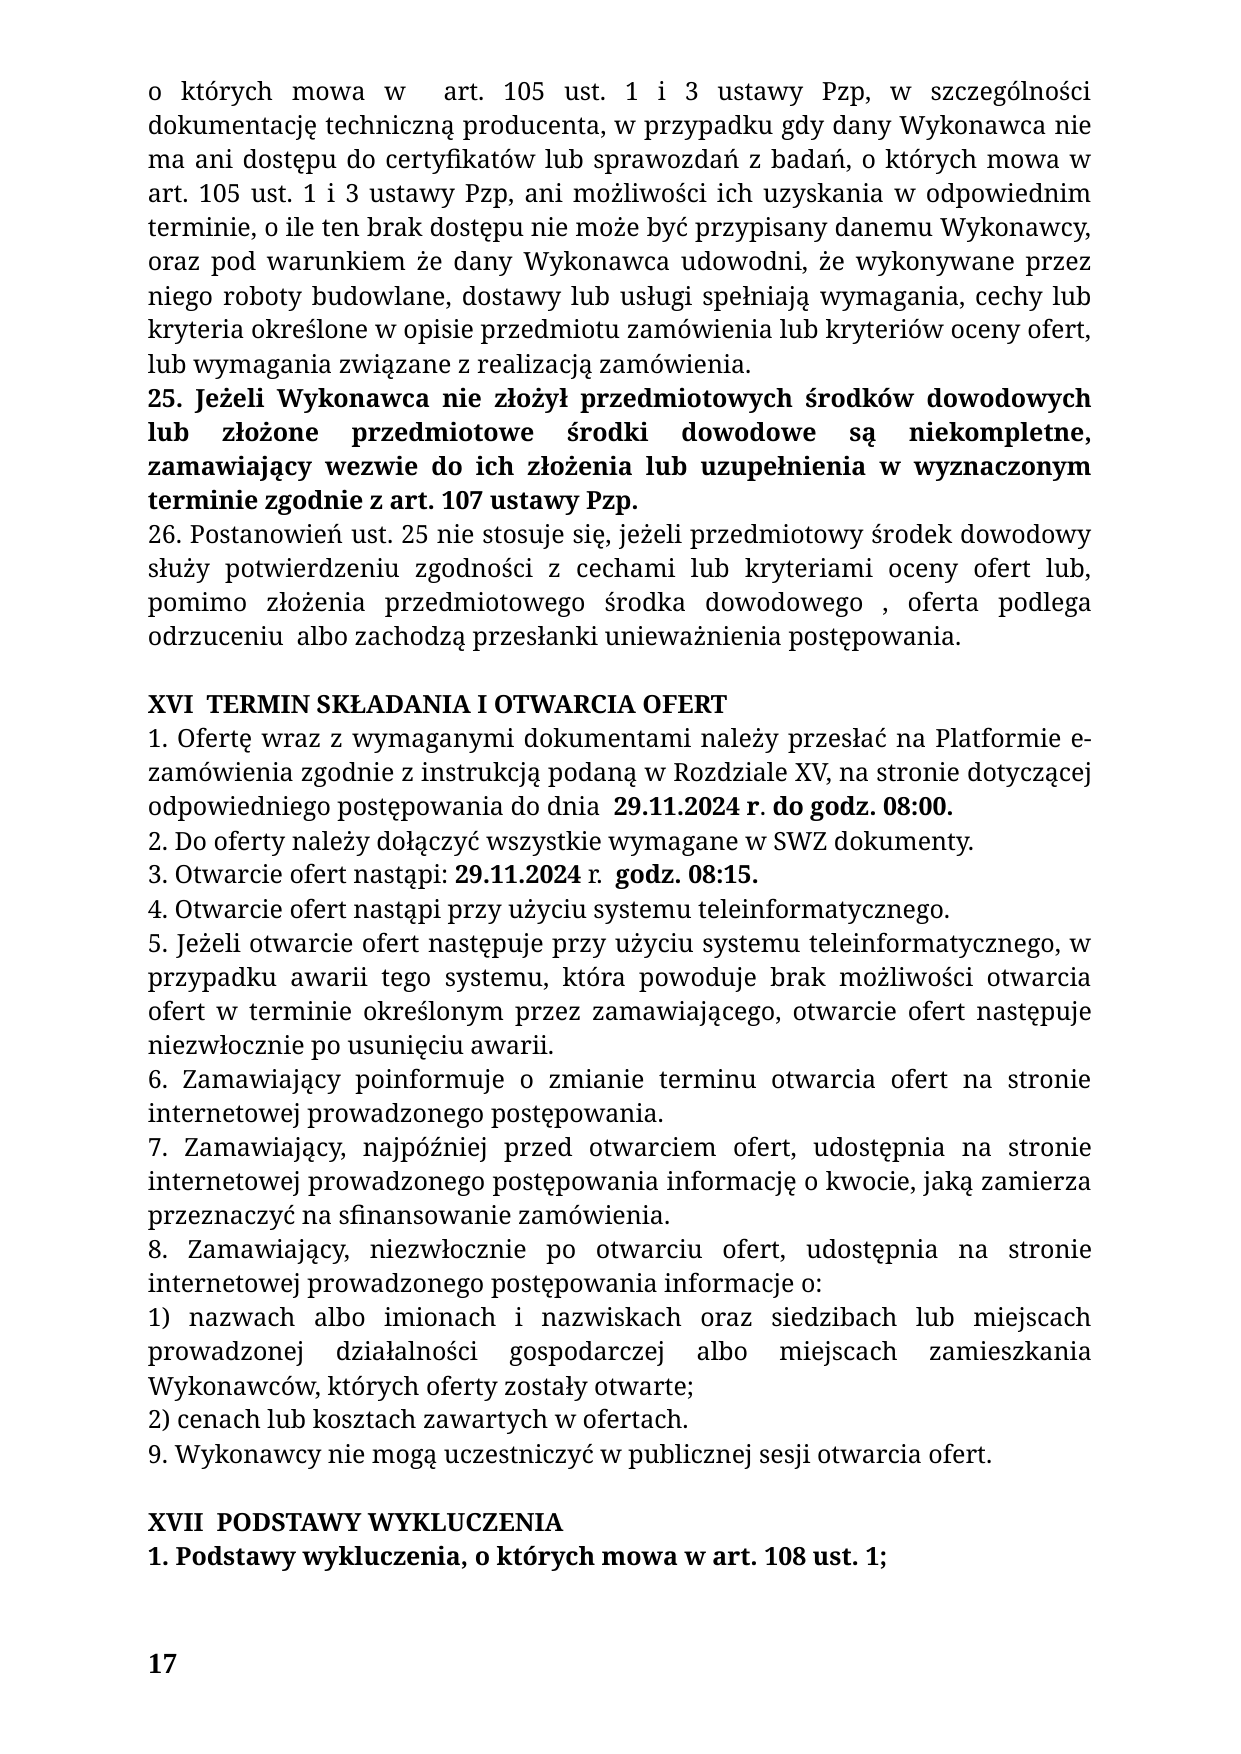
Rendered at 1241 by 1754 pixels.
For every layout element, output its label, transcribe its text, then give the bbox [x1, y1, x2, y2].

text 1. Ofertę wraz z wymaganymi dokumentami należy przesłać na Platformie e-zamówienia zgodnie z instrukcją podaną w Rozdziale XV, na stronie dotyczącej odpowiedniego postępowania do dnia 29.11.2024 r. do godz. 08:00. [148, 721, 1093, 823]
text 25. Jeżeli Wykonawca nie złożył przedmiotowych środków dowodowych lub złożone przedmiotowe środki dowodowe są niekompletne, zamawiający wezwie do ich złożenia lub uzupełnienia w wyznaczonym terminie zgodnie z art. 107 ustawy Pzp. [148, 380, 1093, 517]
text 5. Jeżeli otwarcie ofert następuje przy użyciu systemu teleinformatycznego, w przypadku awarii tego systemu, która powoduje brak możliwości otwarcia ofert w terminie określonym przez zamawiającego, otwarcie ofert następuje niezwłocznie po usunięciu awarii. [148, 925, 1093, 1062]
text 2. Do oferty należy dołączyć wszystkie wymagane w SWZ dokumenty. [148, 823, 1093, 857]
text 3. Otwarcie ofert nastąpi: 29.11.2024 r. godz. 08:15. [148, 857, 1093, 891]
text 4. Otwarcie ofert nastąpi przy użyciu systemu teleinformatycznego. [148, 891, 1093, 925]
text 1) nazwach albo imionach i nazwiskach oraz siedzibach lub miejscach prowadzonej działalności gospodarczej albo miejscach zamieszkania Wykonawców, których oferty zostały otwarte; [148, 1300, 1093, 1402]
text XVII PODSTAWY WYKLUCZENIA [148, 1504, 1093, 1538]
text 6. Zamawiający poinformuje o zmianie terminu otwarcia ofert na stronie internetowej prowadzonego postępowania. [148, 1062, 1093, 1130]
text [148, 74, 1093, 380]
text 9. Wykonawcy nie mogą uczestniczyć w publicznej sesji otwarcia ofert. [148, 1436, 1093, 1470]
text 8. Zamawiający, niezwłocznie po otwarciu ofert, udostępnia na stronie internetowej prowadzonego postępowania informacje o: [148, 1232, 1093, 1300]
text 1. Podstawy wykluczenia, o których mowa w art. 108 ust. 1; [148, 1538, 1093, 1572]
text 26. Postanowień ust. 25 nie stosuje się, jeżeli przedmiotowy środek dowodowy służy potwierdzeniu zgodności z cechami lub kryteriami oceny ofert lub, pomimo złożenia przedmiotowego środka dowodowego , oferta podlega odrzuceniu albo zachodzą przesłanki unieważnienia postępowania. [148, 517, 1093, 653]
text XVI TERMIN SKŁADANIA I OTWARCIA OFERT [148, 687, 1093, 721]
text 7. Zamawiający, najpóźniej przed otwarciem ofert, udostępnia na stronie internetowej prowadzonego postępowania informację o kwocie, jaką zamierza przeznaczyć na sfinansowanie zamówienia. [148, 1130, 1093, 1232]
text 2) cenach lub kosztach zawartych w ofertach. [148, 1402, 1093, 1436]
